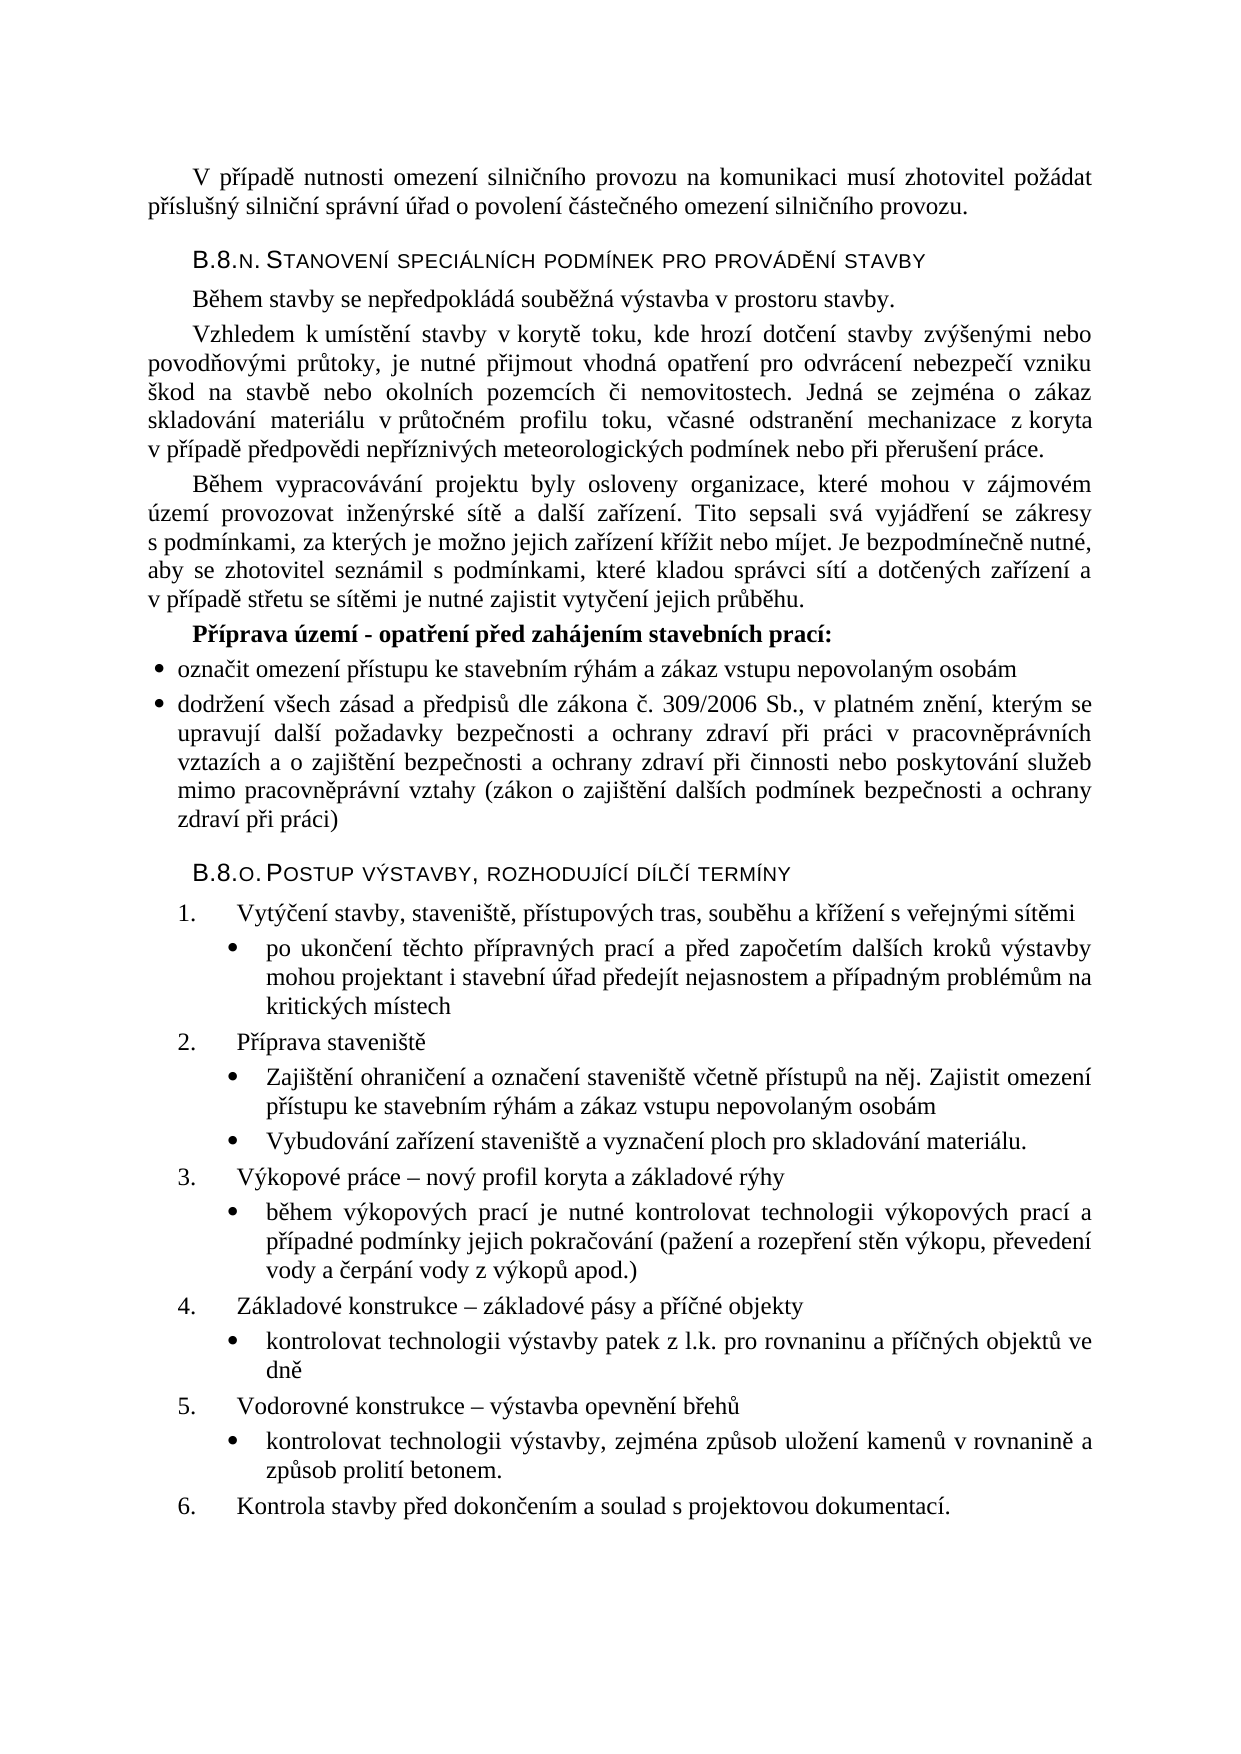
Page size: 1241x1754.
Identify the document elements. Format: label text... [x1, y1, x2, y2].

list kontrolovat technologii výstavby patek z l.k. pro rovnaninu a příčných objektů ve dně [228, 1326, 1092, 1383]
list během výkopových prací je nutné kontrolovat technologii výkopových prací a případné podmínky jejich pokračování (pažení a rozepření stěn výkopu, převedení vody a čerpání vody z výkopů apod.) [228, 1197, 1092, 1283]
list kontrolovat technologii výstavby, zejména způsob uložení kamenů v rovnanině a způsob prolití betonem. [228, 1426, 1092, 1483]
list Základové konstrukce – základové pásy a příčné objekty [177, 1291, 1092, 1320]
list Příprava staveniště [177, 1027, 1092, 1056]
list Vytýčení stavby, staveniště, přístupových tras, souběhu a křížení s veřejnými sítěmi [177, 898, 1092, 927]
list Kontrola stavby před dokončením a soulad s projektovou dokumentací. [177, 1491, 1092, 1520]
list po ukončení těchto přípravných prací a před započetím dalších kroků výstavby mohou projektant i stavební úřad předejít nejasnostem a případným problémům na kritických místech [228, 933, 1092, 1020]
list Výkopové práce – nový profil koryta a základové rýhy [177, 1162, 1092, 1191]
list Zajištění ohraničení a označení staveniště včetně přístupů na něj. Zajistit omezení přístupu ke stavebním rýhám a zákaz vstupu nepovolaným osobám [228, 1062, 1092, 1120]
list Vodorovné konstrukce – výstavba opevnění břehů [177, 1391, 1092, 1420]
text Stanovení speciálních podmínek pro provádění stavby [192, 245, 1092, 274]
text V případě nutnosti omezení silničního provozu na komunikaci musí zhotovitel požádat příslušný silniční správní úřad o povolení částečného omezení silničního provozu. [148, 162, 1092, 220]
list označit omezení přístupu ke stavebním rýhám a zákaz vstupu nepovolaným osobám [155, 654, 1092, 683]
list Vybudování zařízení staveniště a vyznačení ploch pro skladování materiálu. [228, 1126, 1092, 1155]
list dodržení všech zásad a předpisů dle zákona č. 309/2006 Sb., v platném znění, kterým se upravují další požadavky bezpečnosti a ochrany zdraví při práci v pracovněprávních vztazích a o zajištění bezpečnosti a ochrany zdraví při činnosti nebo poskytování služeb mimo pracovněprávní vztahy (zákon o zajištění dalších podmínek bezpečnosti a ochrany zdraví při práci) [155, 689, 1092, 833]
text Během stavby se nepředpokládá souběžná výstavba v prostoru stavby. [148, 284, 1092, 313]
text Příprava území - opatření před zahájením stavebních prací: [148, 619, 1092, 648]
text Postup výstavby, rozhodující dílčí termíny [192, 858, 1092, 887]
text Vzhledem k umístění stavby v korytě toku, kde hrozí dotčení stavby zvýšenými nebo povodňovými průtoky, je nutné přijmout vhodná opatření pro odvrácení nebezpečí vzniku škod na stavbě nebo okolních pozemcích či nemovitostech. Jedná se zejména o zákaz skladování materiálu v průtočném profilu toku, včasné odstranění mechanizace z koryta v případě předpovědi nepříznivých meteorologických podmínek nebo při přerušení práce. [148, 319, 1092, 463]
text Během vypracovávání projektu byly osloveny organizace, které mohou v zájmovém území provozovat inženýrské sítě a další zařízení. Tito sepsali svá vyjádření se zákresy s podmínkami, za kterých je možno jejich zařízení křížit nebo míjet. Je bezpodmínečně nutné, aby se zhotovitel seznámil s podmínkami, které kladou správci sítí a dotčených zařízení a v případě střetu se sítěmi je nutné zajistit vytyčení jejich průběhu. [148, 469, 1092, 613]
